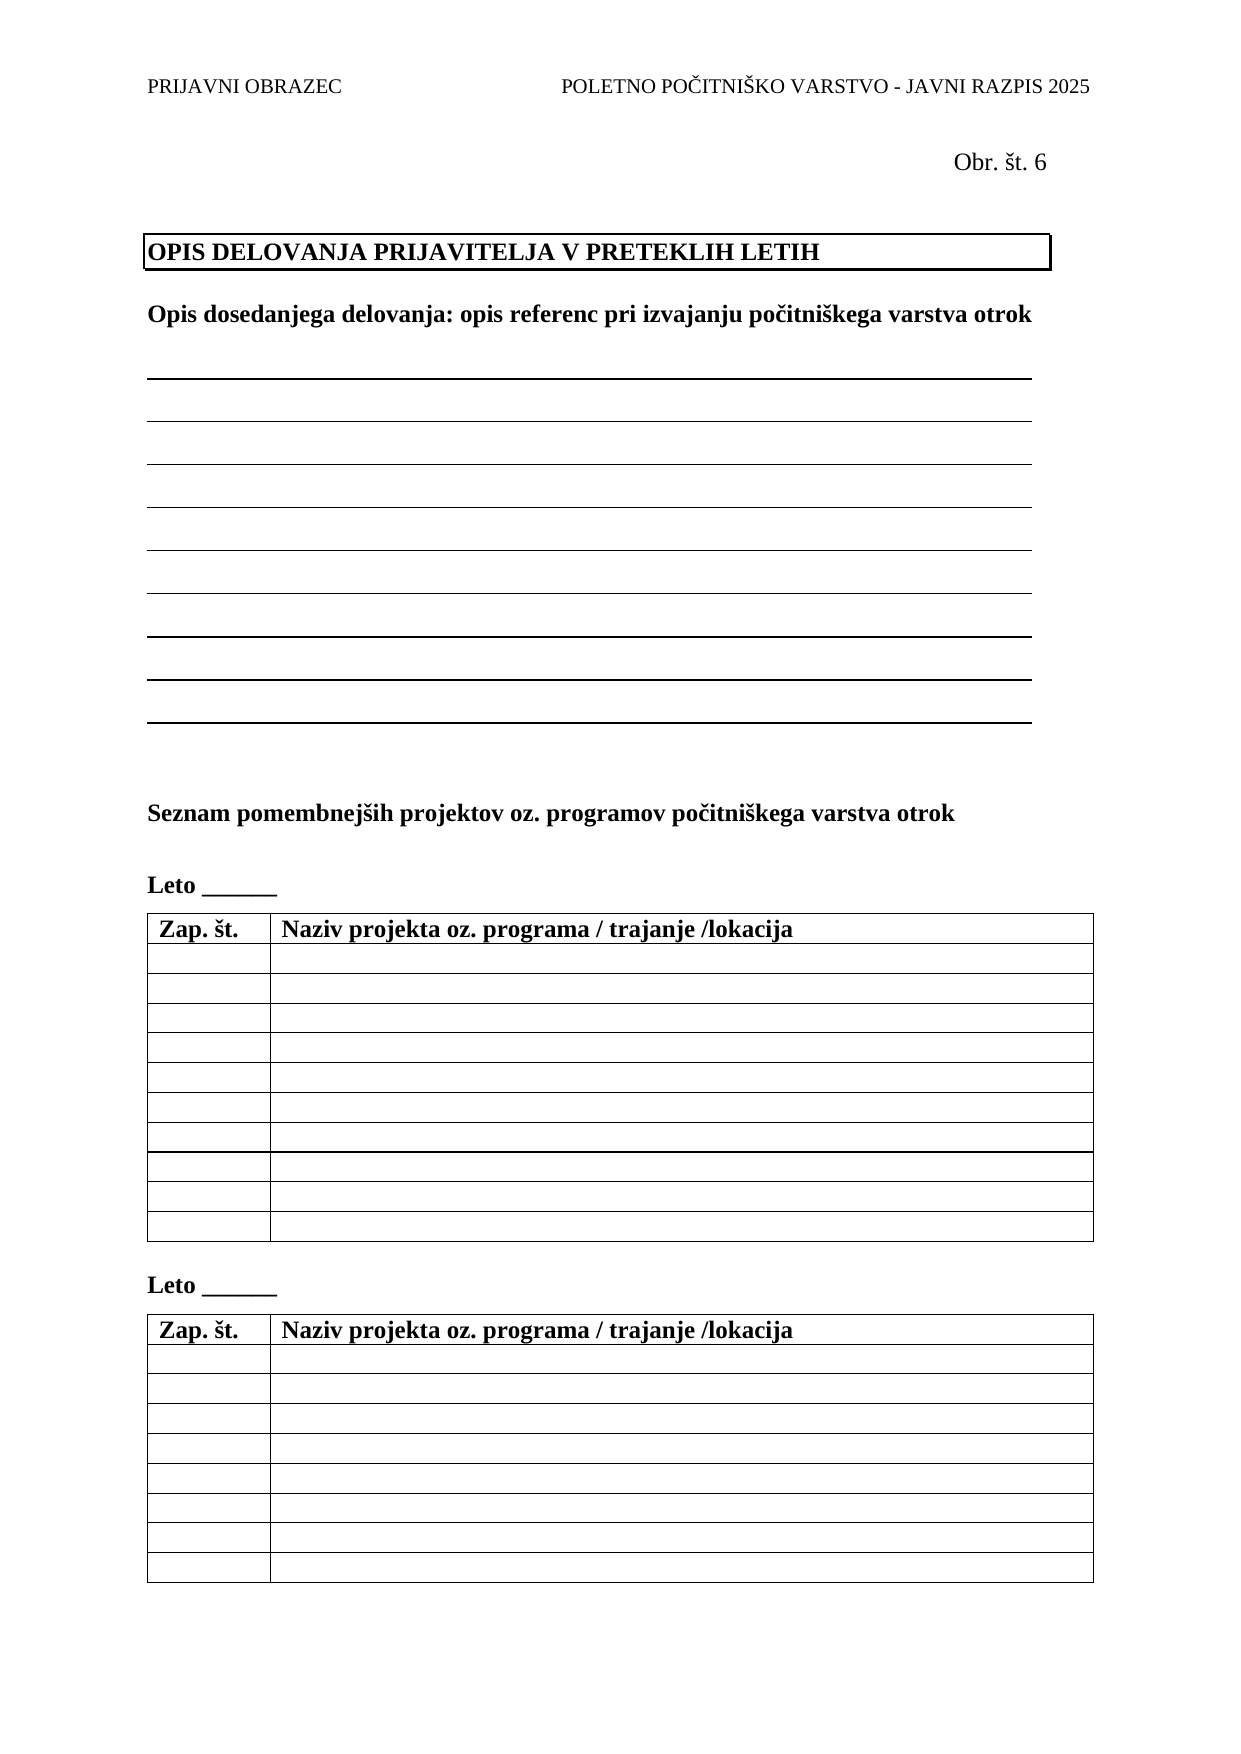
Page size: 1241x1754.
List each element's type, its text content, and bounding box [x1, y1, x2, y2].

table_cell [271, 1123, 1093, 1151]
table_cell [148, 1093, 270, 1122]
table_cell [148, 1182, 270, 1211]
table_cell [148, 1523, 270, 1552]
table_cell [271, 1063, 1093, 1092]
table_cell [271, 1464, 1093, 1492]
text Leto ______ [147, 1271, 1047, 1299]
text Obr. št. 6 [147, 147, 1047, 176]
table_cell [148, 1553, 270, 1582]
table_cell [271, 1434, 1093, 1463]
table_cell [271, 944, 1093, 973]
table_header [271, 1315, 1093, 1343]
table_cell [148, 1464, 270, 1492]
table_cell [271, 1033, 1093, 1062]
table_cell [148, 1033, 270, 1062]
table_cell [271, 1182, 1093, 1211]
table_header Naziv projekta oz. programa / trajanje /lokacija [271, 914, 1093, 943]
table_cell [271, 1345, 1093, 1373]
table_cell [271, 1093, 1093, 1122]
text Leto ______ [147, 870, 1047, 899]
table_cell [148, 1212, 270, 1241]
table_cell [148, 1004, 270, 1032]
table_header Zap. št. [148, 914, 270, 943]
table_cell [148, 1123, 270, 1151]
table_cell [148, 1434, 270, 1463]
table_cell [271, 1004, 1093, 1032]
table_cell [271, 1494, 1093, 1522]
table_cell [271, 1404, 1093, 1433]
table_cell [148, 1345, 270, 1373]
text Seznam pomembnejših projektov oz. programov počitniškega varstva otrok [147, 798, 1047, 827]
table_header Zap. št. [148, 1315, 270, 1343]
table_cell [271, 1212, 1093, 1241]
table_cell [148, 1063, 270, 1092]
table_cell [271, 1374, 1093, 1403]
table_cell [148, 1374, 270, 1403]
table_cell [271, 1523, 1093, 1552]
table_cell [148, 974, 270, 1002]
table_cell [271, 1153, 1093, 1181]
table_cell [148, 1404, 270, 1433]
table_cell [148, 1494, 270, 1522]
subtitle OPIS DELOVANJA PRIJAVITELJA V PRETEKLIH LETIH [145, 235, 1049, 268]
text Opis dosedanjega delovanja: opis referenc pri izvajanju počitniškega varstva otrok [147, 299, 1093, 328]
table_cell [271, 974, 1093, 1002]
table_cell [271, 1553, 1093, 1582]
table_cell [148, 944, 270, 973]
table_cell [148, 1153, 270, 1181]
